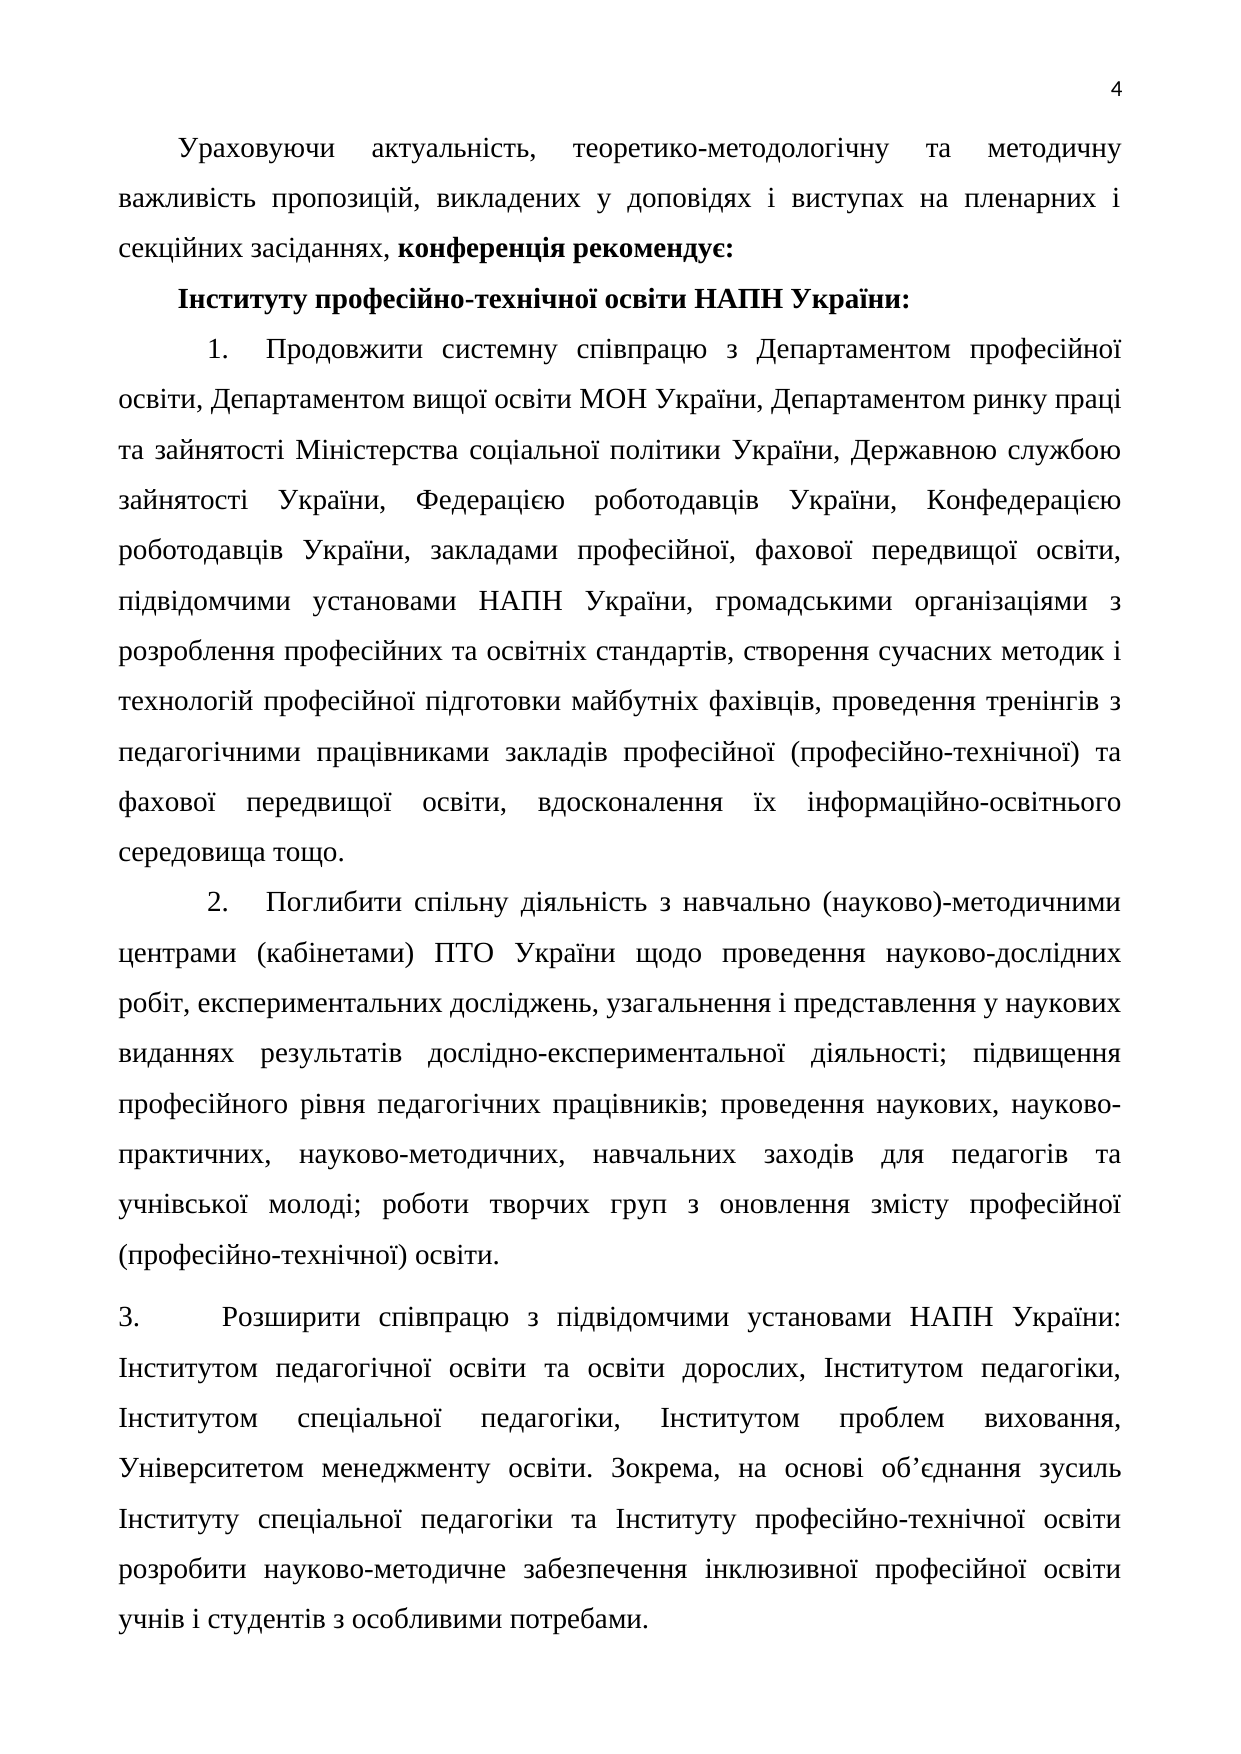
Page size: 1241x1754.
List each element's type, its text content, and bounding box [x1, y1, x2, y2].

text Ураховуючи актуальність, теоретико-методологічну та методичну важливість пропозицій, викладених у доповідях і виступах на пленарних і секційних засіданнях, конференція рекомендує: [118, 130, 1122, 264]
list Поглибити спільну діяльність з навчально (науково)-методичними центрами (кабінетами) ПТО України щодо проведення науково-дослідних робіт, експериментальних досліджень, узагальнення і представлення у наукових виданнях результатів дослідно-експериментальної діяльності; підвищення професійного рівня педагогічних працівників; проведення наукових, науково-практичних, науково-методичних, навчальних заходів для педагогів та учнівської молоді; роботи творчих груп з оновлення змісту професійної (професійно-технічної) освіти. [118, 884, 1122, 1270]
text Інституту професійно-технічної освіти НАПН України: [118, 281, 1122, 314]
list Продовжити системну співпрацю з Департаментом професійної освіти, Департаментом вищої освіти МОН України, Департаментом ринку праці та зайнятості Міністерства соціальної політики України, Державною службою зайнятості України, Федерацією роботодавців України, Конфедерацією роботодавців України, закладами професійної, фахової передвищої освіти, підвідомчими установами НАПН України, громадськими організаціями з розроблення професійних та освітніх стандартів, створення сучасних методик і технологій професійної підготовки майбутніх фахівців, проведення тренінгів з педагогічними працівниками закладів професійної (професійно-технічної) та фахової передвищої освіти, вдосконалення їх інформаційно-освітнього середовища тощо. [118, 331, 1122, 868]
list Розширити співпрацю з підвідомчими установами НАПН України: Інститутом педагогічної освіти та освіти дорослих, Інститутом педагогіки, Інститутом спеціальної педагогіки, Інститутом проблем виховання, Університетом менеджменту освіти. Зокрема, на основі об’єднання зусиль Інституту спеціальної педагогіки та Інституту професійно-технічної освіти розробити науково-методичне забезпечення інклюзивної професійної освіти учнів і студентів з особливими потребами. [118, 1299, 1122, 1635]
